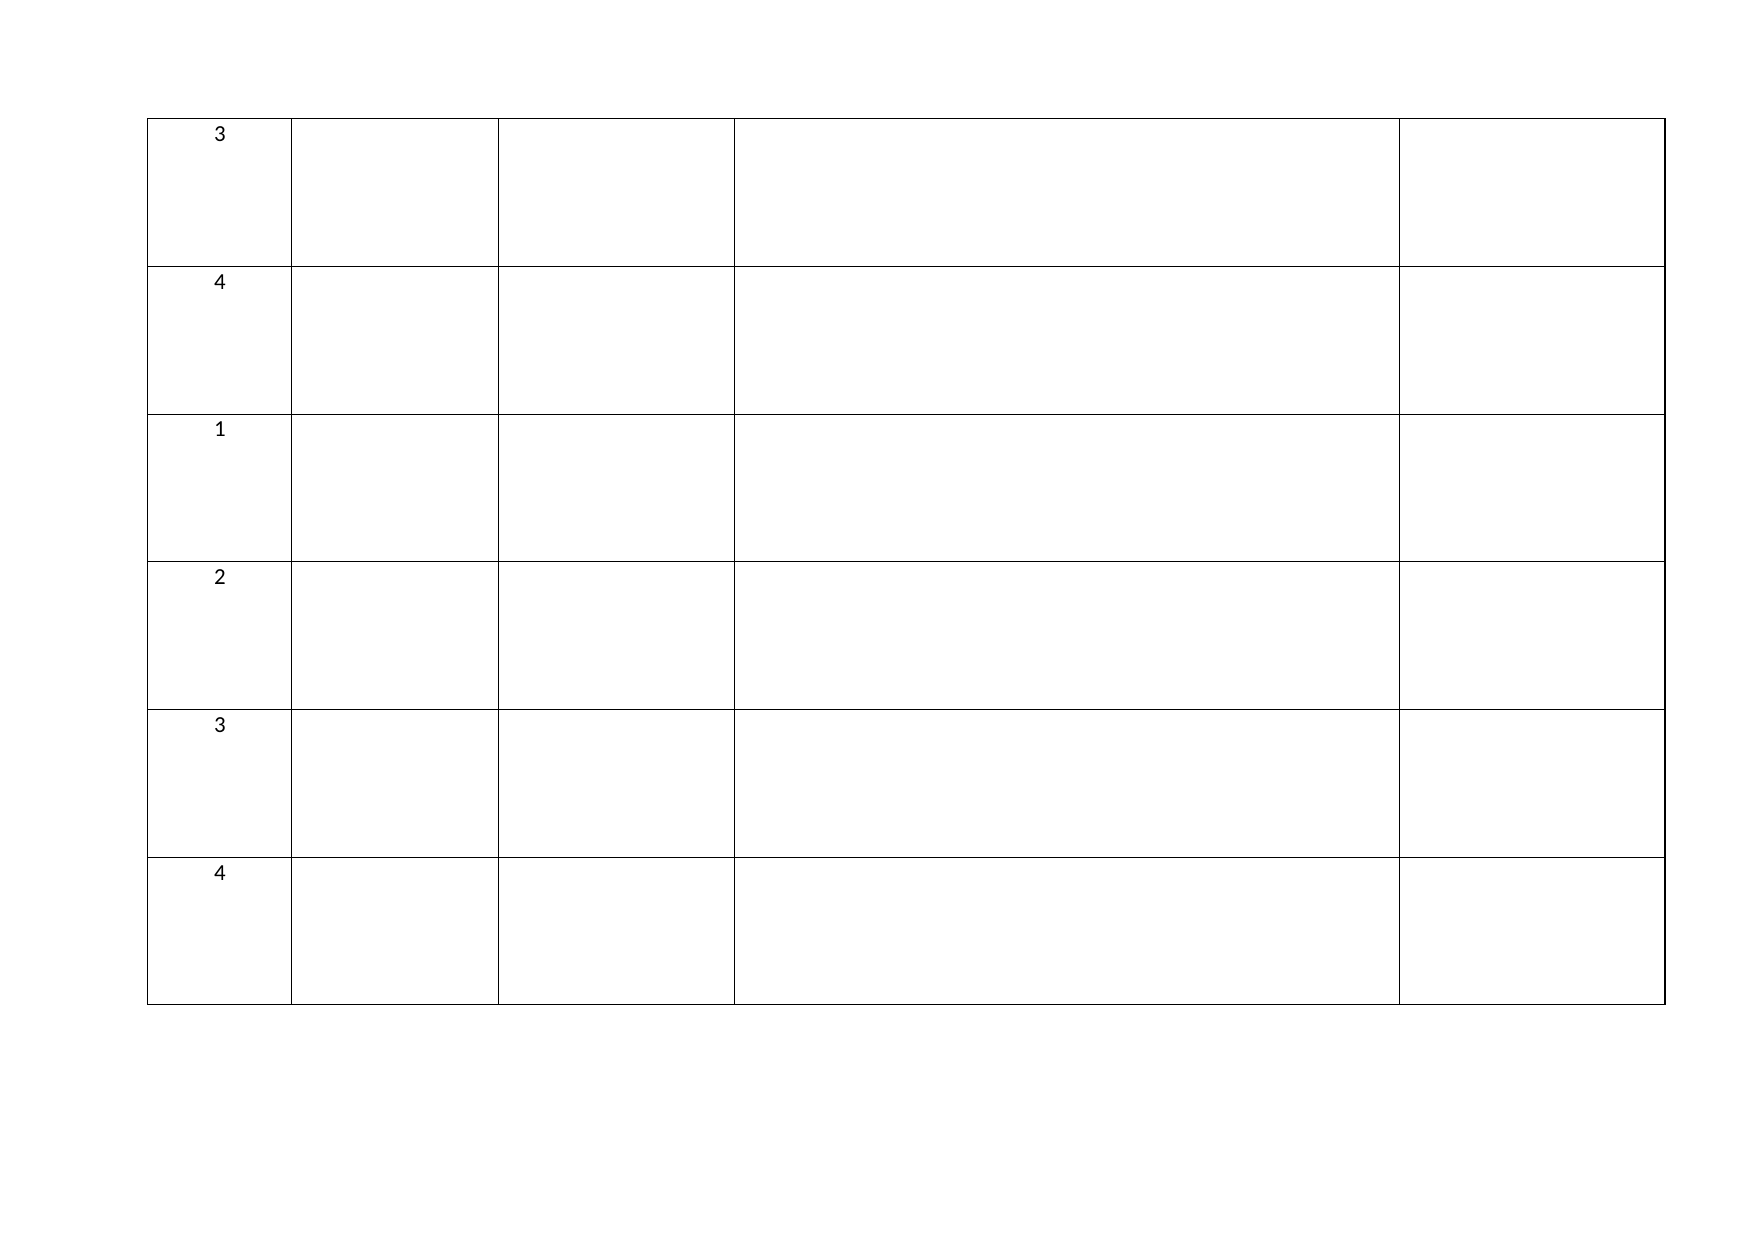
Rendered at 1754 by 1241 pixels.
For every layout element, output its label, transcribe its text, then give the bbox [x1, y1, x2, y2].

table_cell [1400, 710, 1664, 857]
table_cell [292, 562, 498, 709]
table_cell [735, 119, 1399, 266]
table_cell [499, 858, 734, 1004]
table_cell [735, 415, 1399, 561]
table_cell 2 [148, 562, 291, 709]
table_cell [735, 858, 1399, 1004]
table_cell [499, 415, 734, 561]
table_cell [499, 710, 734, 857]
table_cell [1400, 119, 1664, 266]
table_cell [292, 710, 498, 857]
table_cell [735, 562, 1399, 709]
table_cell 3 [148, 710, 291, 857]
table_cell [1400, 858, 1664, 1004]
table_cell 4 [148, 267, 291, 413]
table_cell [1400, 267, 1664, 413]
table_cell 4 [148, 858, 291, 1004]
table_cell [292, 415, 498, 561]
table_cell [1400, 562, 1664, 709]
table_cell [499, 119, 734, 266]
table_cell 3 [148, 119, 291, 266]
table_cell [292, 119, 498, 266]
table_cell [735, 267, 1399, 413]
table_cell [735, 710, 1399, 857]
table_cell 1 [148, 415, 291, 561]
table_cell [499, 267, 734, 413]
table_cell [292, 858, 498, 1004]
table_cell [1400, 415, 1664, 561]
table_cell [499, 562, 734, 709]
table_cell [292, 267, 498, 413]
